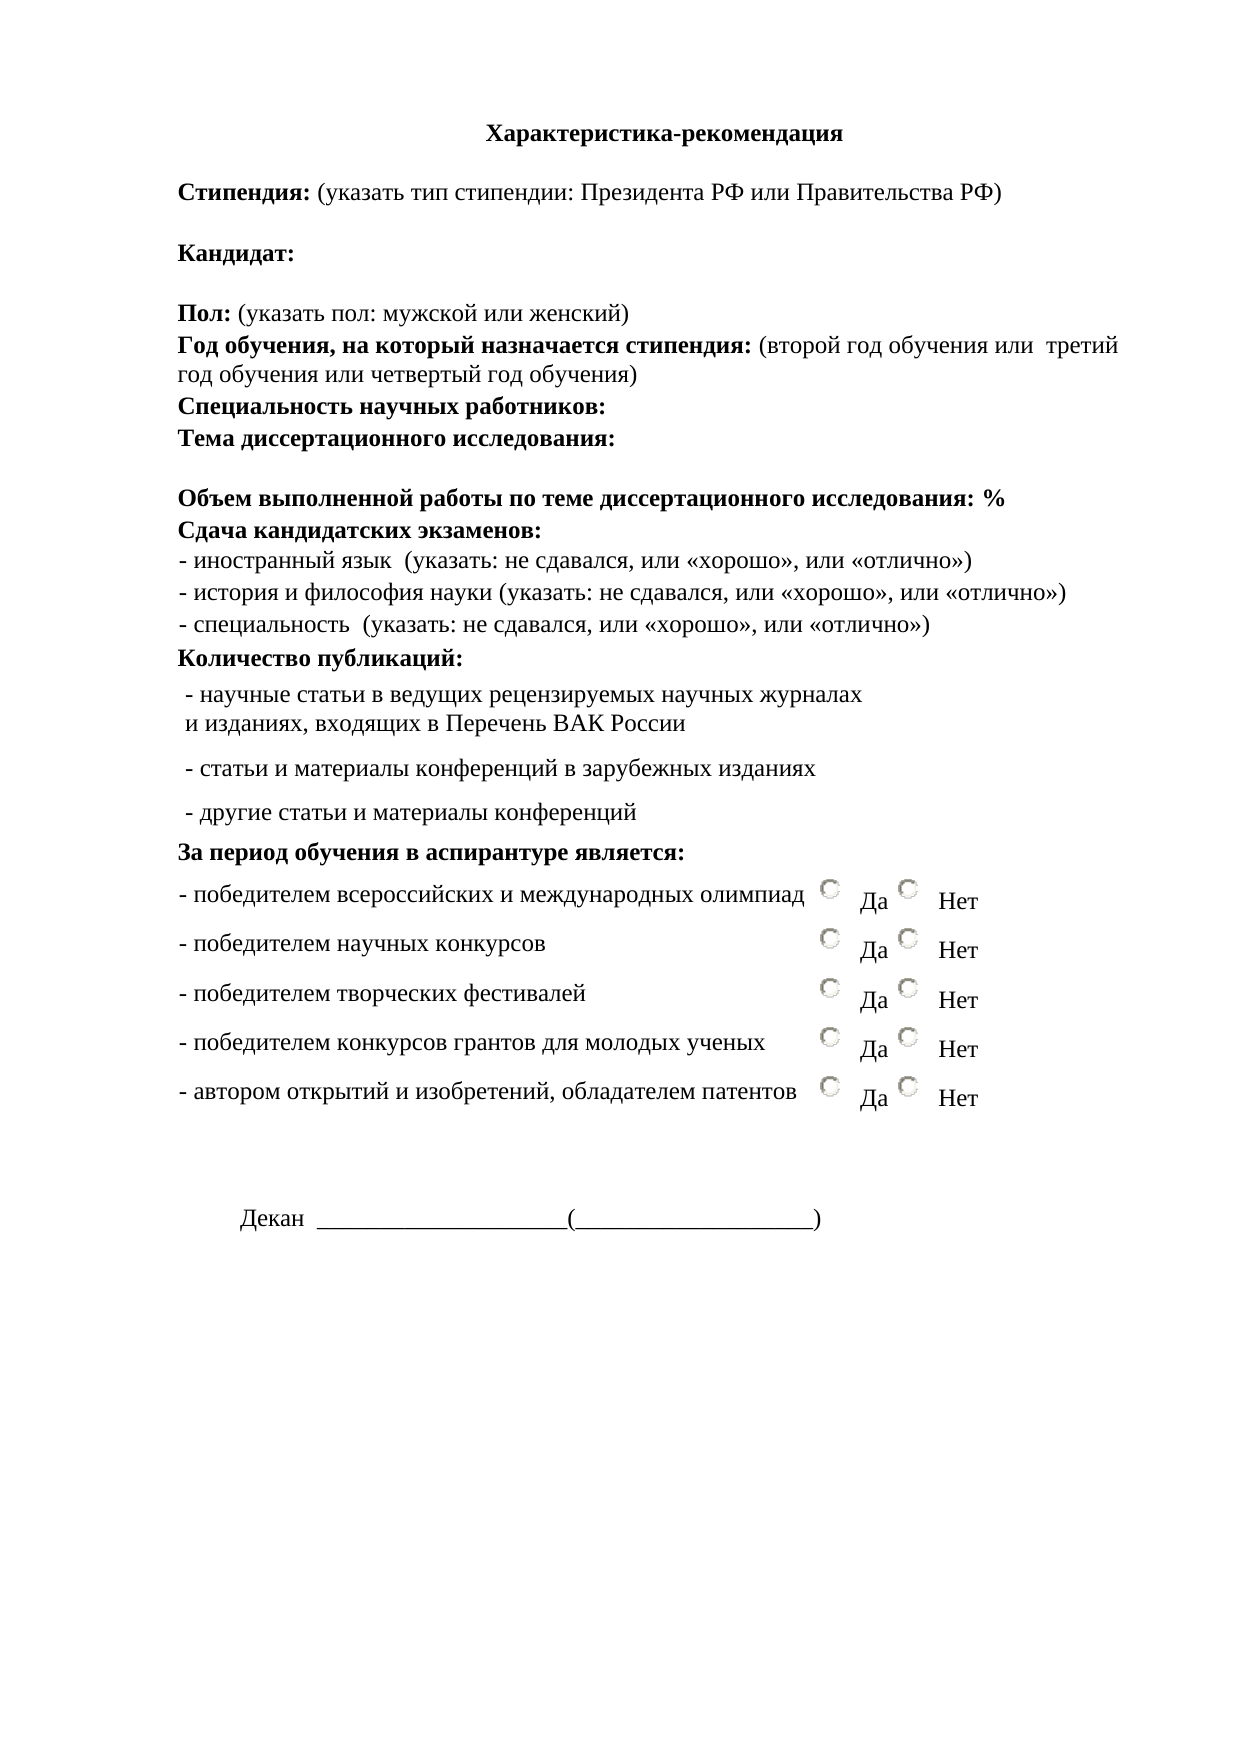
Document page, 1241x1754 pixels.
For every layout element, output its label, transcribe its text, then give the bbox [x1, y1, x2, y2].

table_cell Год обучения, на который назначается стипендия: (второй год обучения или третий год обучения или четвертый год обучения) [176, 329, 1150, 389]
table_cell Тема диссертационного исследования: [176, 421, 1150, 482]
table_cell [176, 867, 1150, 1117]
table_cell Сдача кандидатских экзаменов: [176, 514, 1150, 641]
table_cell Объем выполненной работы по теме диссертационного исследования: % [176, 482, 1150, 514]
table_cell Количество публикаций: [176, 641, 1150, 835]
table_cell Кандидат: [176, 236, 1150, 297]
text Характеристика-рекомендация [177, 118, 1152, 147]
table_cell Пол: (указать пол: мужской или женский) [176, 297, 1150, 329]
text Декан ____________________(___________________) [177, 1203, 1152, 1231]
table_cell Специальность научных работников: [176, 389, 1150, 421]
table_header Стипендия: (указать тип стипендии: Президента РФ или Правительства РФ) [176, 176, 1150, 236]
table_cell За период обучения в аспирантуре является: [176, 835, 1150, 867]
